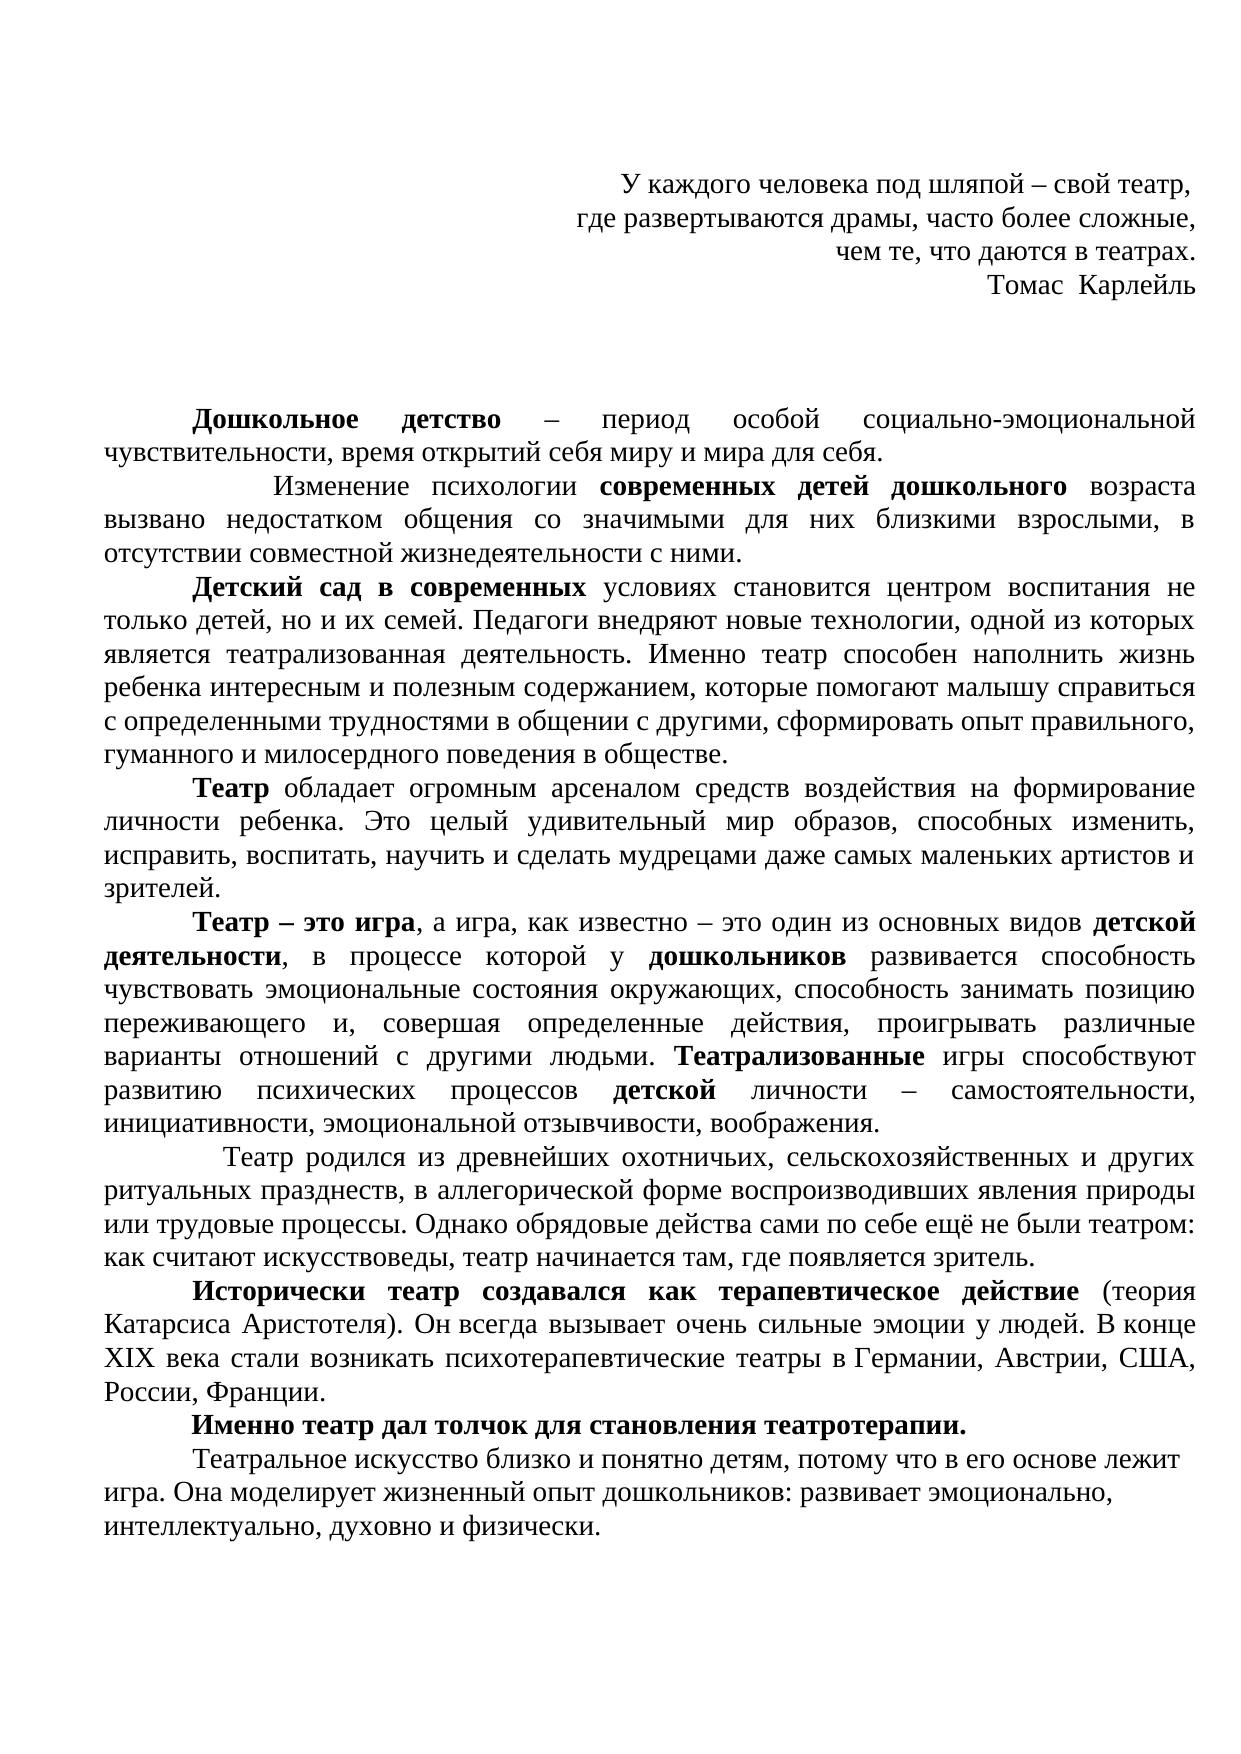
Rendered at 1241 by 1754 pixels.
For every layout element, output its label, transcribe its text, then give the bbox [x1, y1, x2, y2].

text Детский сад в современных условиях становится центром воспитания не только детей, но и их семей. Педагоги внедряют новые технологии, одной из которых является театрализованная деятельность. Именно театр способен наполнить жизнь ребенка интересным и полезным содержанием, которые помогают малышу справиться с определенными трудностями в общении с другими, сформировать опыт правильного, гуманного и милосердного поведения в обществе. [103, 569, 1196, 770]
text Томас Карлейль [103, 267, 1196, 300]
text Театральное искусство близко и понятно детям, потому что в его основе лежит игра. Она моделирует жизненный опыт дошкольников: развивает эмоционально, интеллектуально, духовно и физически. [103, 1441, 1196, 1541]
text Именно театр дал толчок для становления театротерапии. [103, 1407, 1196, 1441]
text Дошкольное детство – период особой социально-эмоциональной чувствительности, время открытий себя миру и мира для себя. [103, 401, 1196, 468]
text Театр – это игра, а игра, как известно – это один из основных видов детской деятельности, в процессе которой у дошкольников развивается способность чувствовать эмоциональные состояния окружающих, способность занимать позицию переживающего и, совершая определенные действия, проигрывать различные варианты отношений с другими людьми. Театрализованные игры способствуют развитию психических процессов детской личности – самостоятельности, инициативности, эмоциональной отзывчивости, воображения. [103, 904, 1196, 1139]
text чем те, что даются в театрах. [103, 233, 1196, 267]
text Изменение психологии современных детей дошкольного возраста вызвано недостатком общения со значимыми для них близкими взрослыми, в отсутствии совместной жизнедеятельности с ними. [103, 468, 1196, 569]
text Исторически театр создавался как терапевтическое действие (теория Катарсиса Аристотеля). Он всегда вызывает очень сильные эмоции у людей. В конце XIX века стали возникать психотерапевтические театры в Германии, Австрии, США, России, Франции. [103, 1273, 1196, 1407]
text Театр родился из древнейших охотничьих, сельскохозяйственных и других ритуальных празднеств, в аллегорической форме воспроизводивших явления природы или трудовые процессы. Однако обрядовые действа сами по себе ещё не были театром: как считают искусствоведы, театр начинается там, где появляется зритель. [103, 1139, 1196, 1273]
text У каждого человека под шляпой – свой театр, [103, 166, 1196, 200]
text где развертываются драмы, часто более сложные, [103, 200, 1196, 233]
text Театр обладает огромным арсеналом средств воздействия на формирование личности ребенка. Это целый удивительный мир образов, способных изменить, исправить, воспитать, научить и сделать мудрецами даже самых маленьких артистов и зрителей. [103, 770, 1196, 904]
